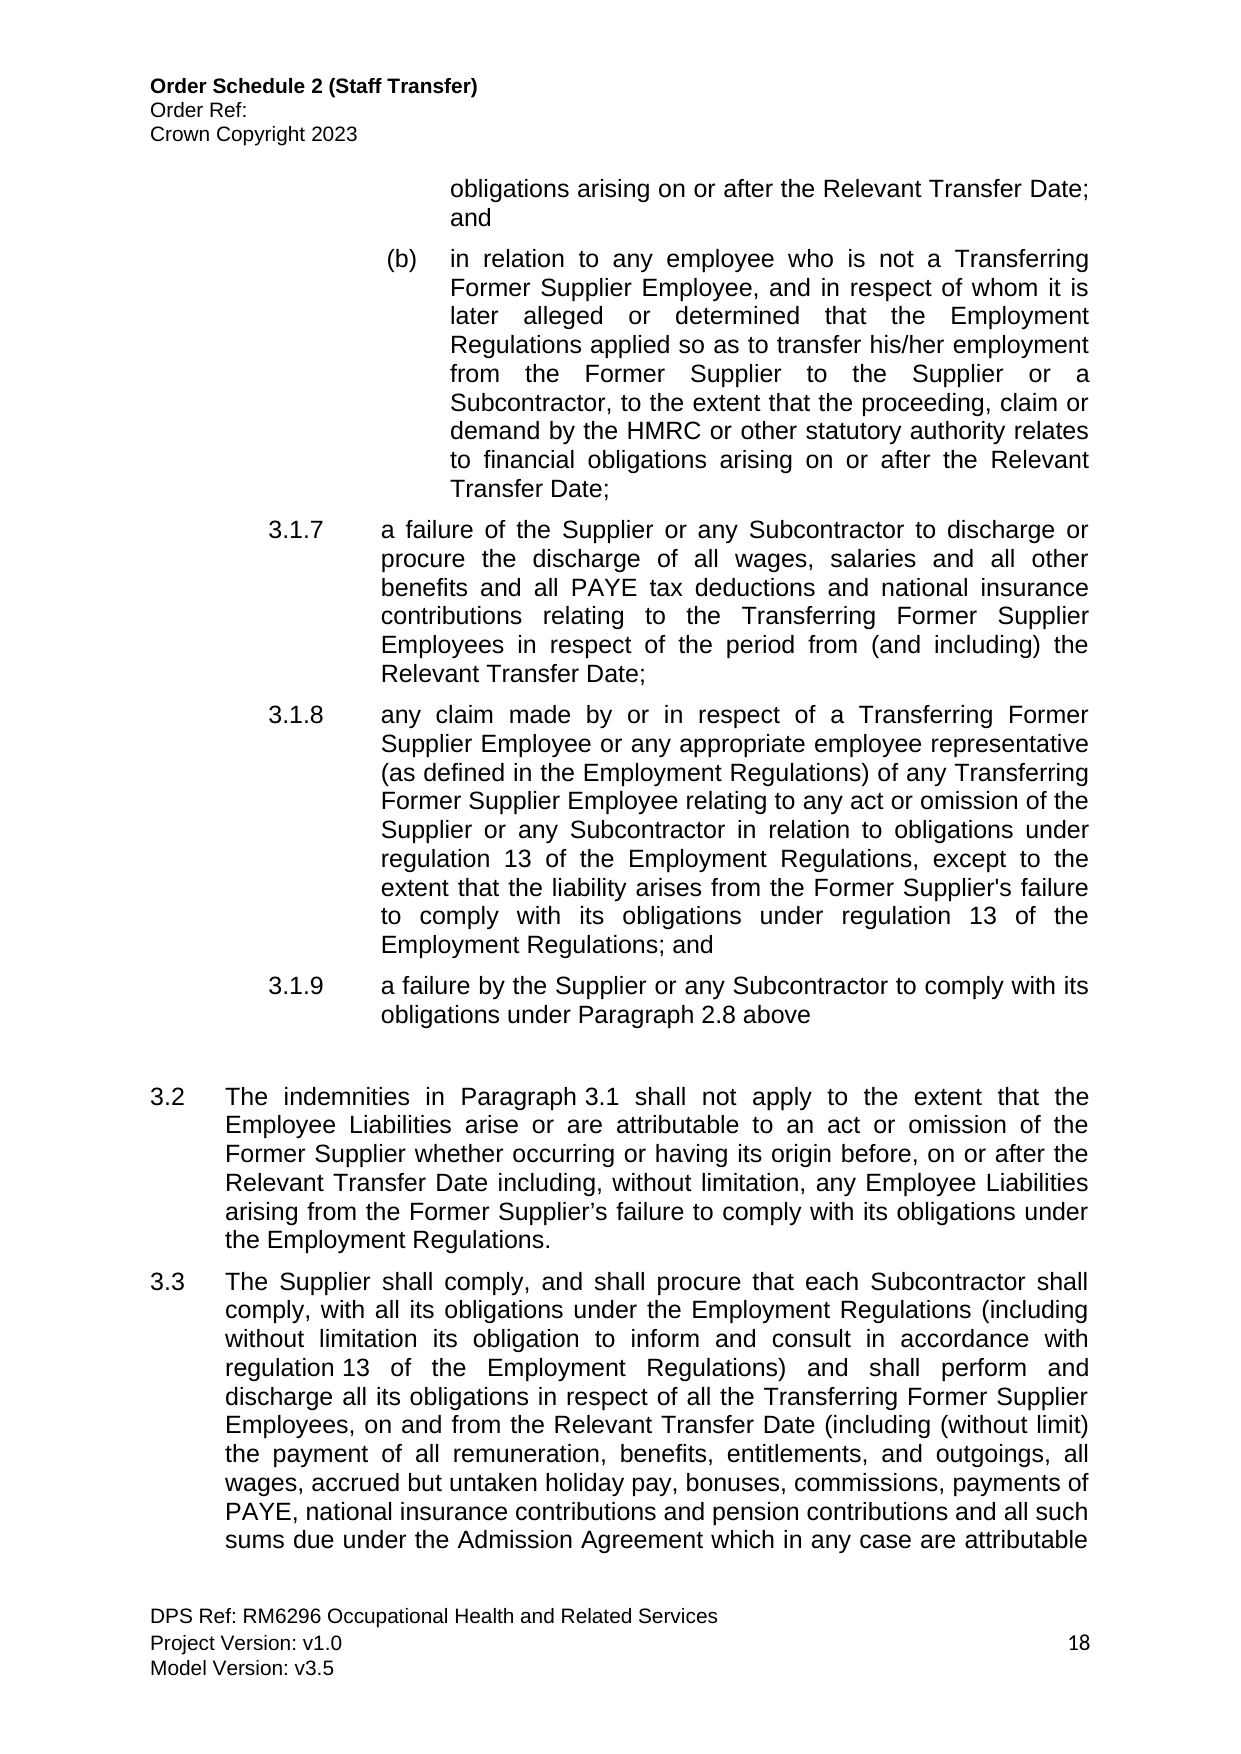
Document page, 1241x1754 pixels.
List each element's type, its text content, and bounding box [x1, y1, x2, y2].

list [150, 1267, 1090, 1554]
list a failure by the Supplier or any Subcontractor to comply with its obligations under Paragraph 2.8 above [268, 971, 1090, 1029]
list in relation to any employee who is not a Transferring Former Supplier Employee, and in respect of whom it is later alleged or determined that the Employment Regulations applied so as to transfer his/her employment from the Former Supplier to the Supplier or a Subcontractor, to the extent that the proceeding, claim or demand by the HMRC or other statutory authority relates to financial obligations arising on or after the Relevant Transfer Date; [386, 244, 1090, 502]
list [386, 174, 1090, 231]
list any claim made by or in respect of a Transferring Former Supplier Employee or any appropriate employee representative (as defined in the Employment Regulations) of any Transferring Former Supplier Employee relating to any act or omission of the Supplier or any Subcontractor in relation to obligations under regulation 13 of the Employment Regulations, except to the extent that the liability arises from the Former Supplier's failure to comply with its obligations under regulation 13 of the Employment Regulations; and [268, 700, 1090, 959]
list The indemnities in Paragraph 3.1 shall not apply to the extent that the Employee Liabilities arise or are attributable to an act or omission of the Former Supplier whether occurring or having its origin before, on or after the Relevant Transfer Date including, without limitation, any Employee Liabilities arising from the Former Supplier’s failure to comply with its obligations under the Employment Regulations. [150, 1082, 1090, 1254]
list a failure of the Supplier or any Subcontractor to discharge or procure the discharge of all wages, salaries and all other benefits and all PAYE tax deductions and national insurance contributions relating to the Transferring Former Supplier Employees in respect of the period from (and including) the Relevant Transfer Date; [268, 515, 1090, 687]
